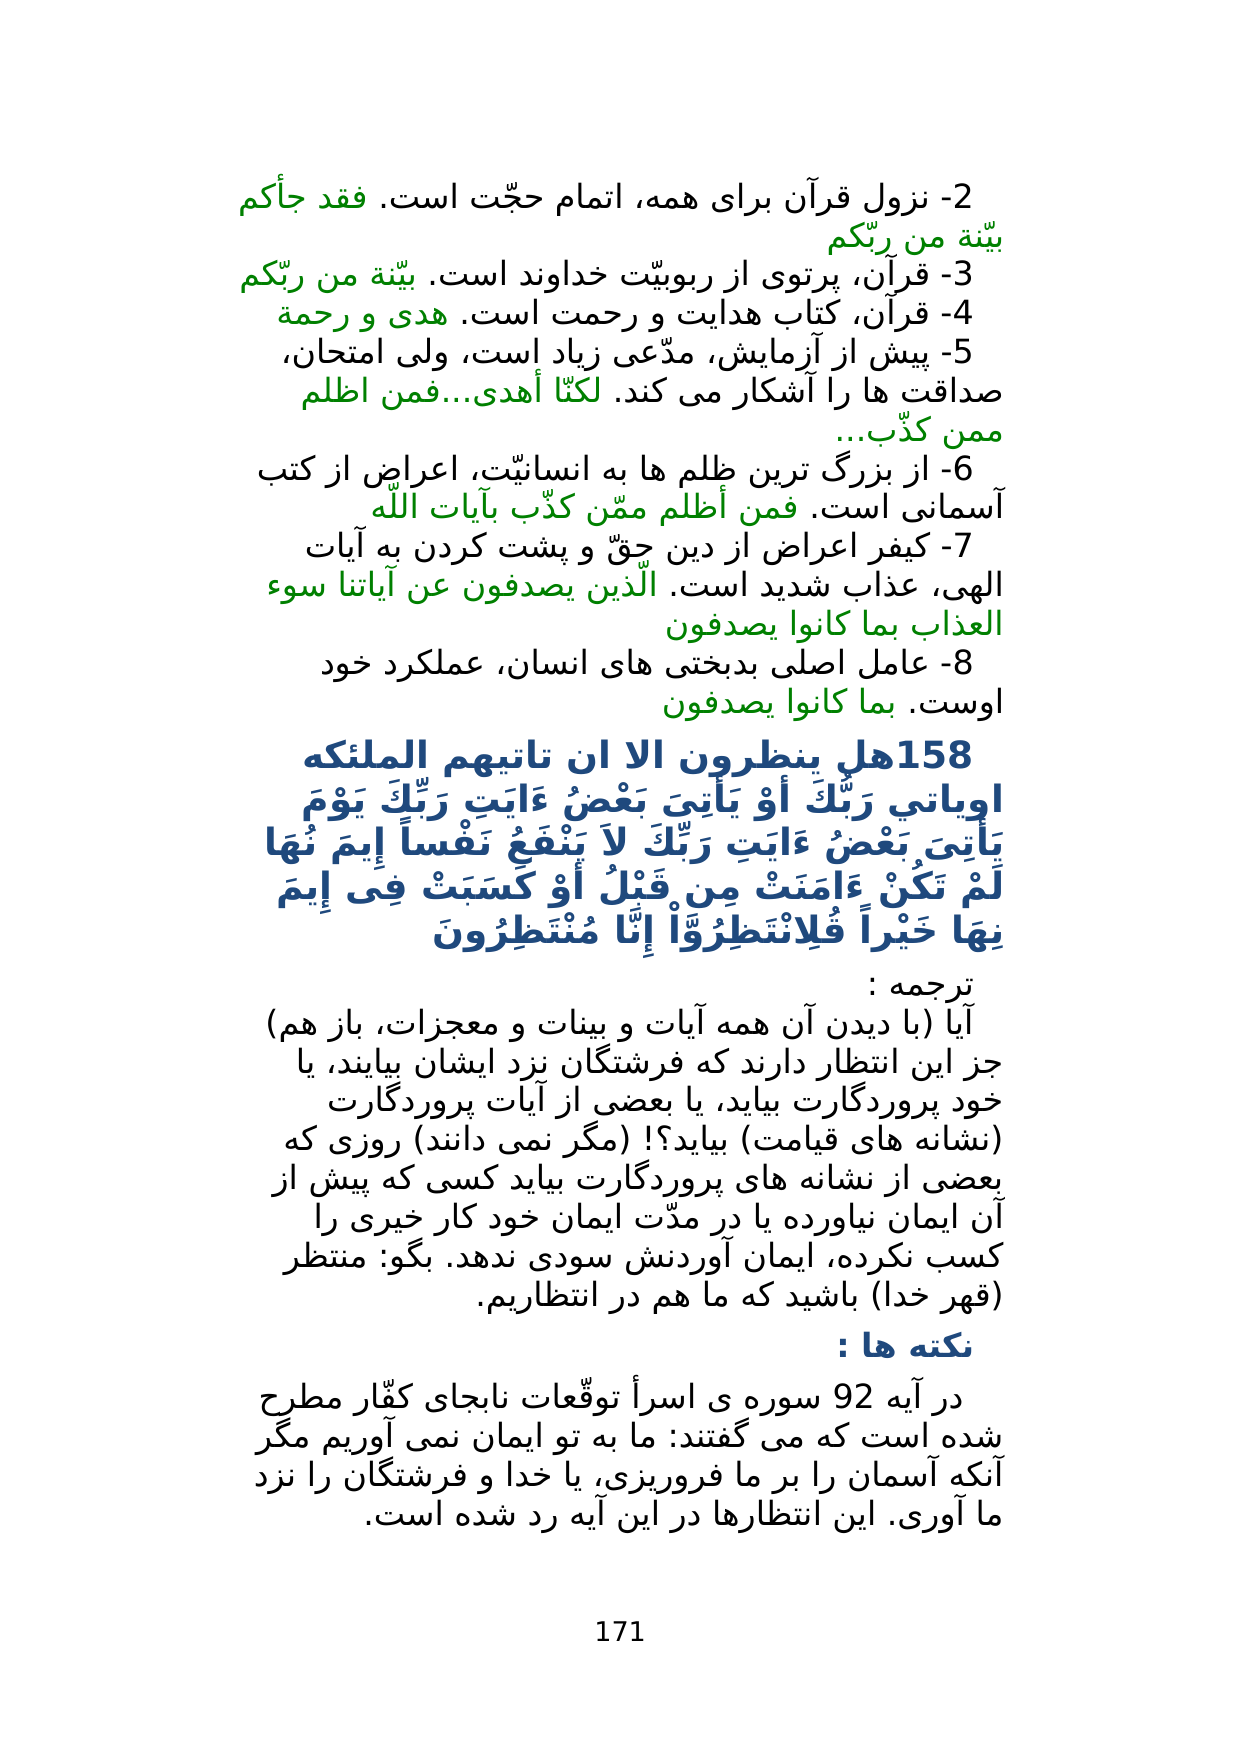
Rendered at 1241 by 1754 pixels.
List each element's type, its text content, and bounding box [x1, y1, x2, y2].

text آيا (با ديدن آن همه آيات و بينات و معجزات، باز هم) جز اين انتظار دارند كه فرشتگان نزد ايشان بيايند، يا خود پروردگارت بيايد، يا بعضى از آيات پروردگارت (نشانه هاى قيامت) بيايد؟! (مگر نمى دانند) روزى كه بعضى از نشانه هاى پروردگارت بيايد كسى كه پيش از آن ايمان نياورده يا در مدّت ايمان خود كار خيرى را كسب نكرده، ايمان آوردنش سودى ندهد. بگو: منتظر (قهر خدا) باشيد كه ما هم در انتظاريم. [236, 1003, 1004, 1314]
text 6- از بزرگ ترين ظلم ها به انسانيّت، اعراض از كتب آسمانى است. فمن أظلم ممّن كذّب بآيات اللّه [236, 449, 1004, 527]
subtitle 158هل ينظرون الا ان تاتيهم الملئكه اوياتي رَبُّكَ أوْ يَأتِىَ بَعْضُ ءَايَتِ رَبِّكَ يَوْمَ يَأتِىَ بَعْضُ ءَايَتِ رَبِّكَ لاَ يَنْفَعُ نَفْساً إِيمَ نُهَا لَمْ تَكُنْ ءَامَنَتْ مِن قَبْلُ أوْ كَسَبَتْ فِى إِيمَ نِهَا خَيْراً قُلِانْتَظِرُوَّاْ إِنَّا مُنْتَظِرُونَ [236, 734, 1004, 952]
text 4- قرآن، كتاب هدايت و رحمت است. هدى و رحمة [236, 294, 1004, 333]
text ترجمه : [236, 964, 1004, 1003]
subtitle نكته ها : [236, 1327, 1004, 1365]
text 5- پيش از آزمايش، مدّعى زياد است، ولى امتحان، صداقت ها را آشكار مى كند. لكنّا أهدى...فمن اظلم ممن كذّب... [236, 333, 1004, 449]
text 7- كيفر اعراض از دين حقّ و پشت كردن به آيات الهى، عذاب شديد است. الّذين يصدفون عن آياتنا سوء العذاب بما كانوا يصدفون [236, 527, 1004, 643]
text 3- قرآن، پرتوى از ربوبيّت خداوند است. بيّنة من ربّكم [236, 255, 1004, 294]
text 2- نزول قرآن براى همه، اتمام حجّت است. فقد جأكم بيّنة من ربّكم [236, 177, 1004, 255]
text در آيه 92 سوره ى اسرأ توقّعات نابجاى كفّار مطرح شده است كه مى گفتند: ما به تو ايمان نمى آوريم مگر آنكه آسمان را بر ما فروريزى، يا خدا و فرشتگان را نزد ما آورى. اين انتظارها در اين آيه رد شده است. [236, 1378, 1004, 1533]
text 8- عامل اصلى بدبختى هاى انسان، عملكرد خود اوست. بما كانوا يصدفون [236, 643, 1004, 721]
